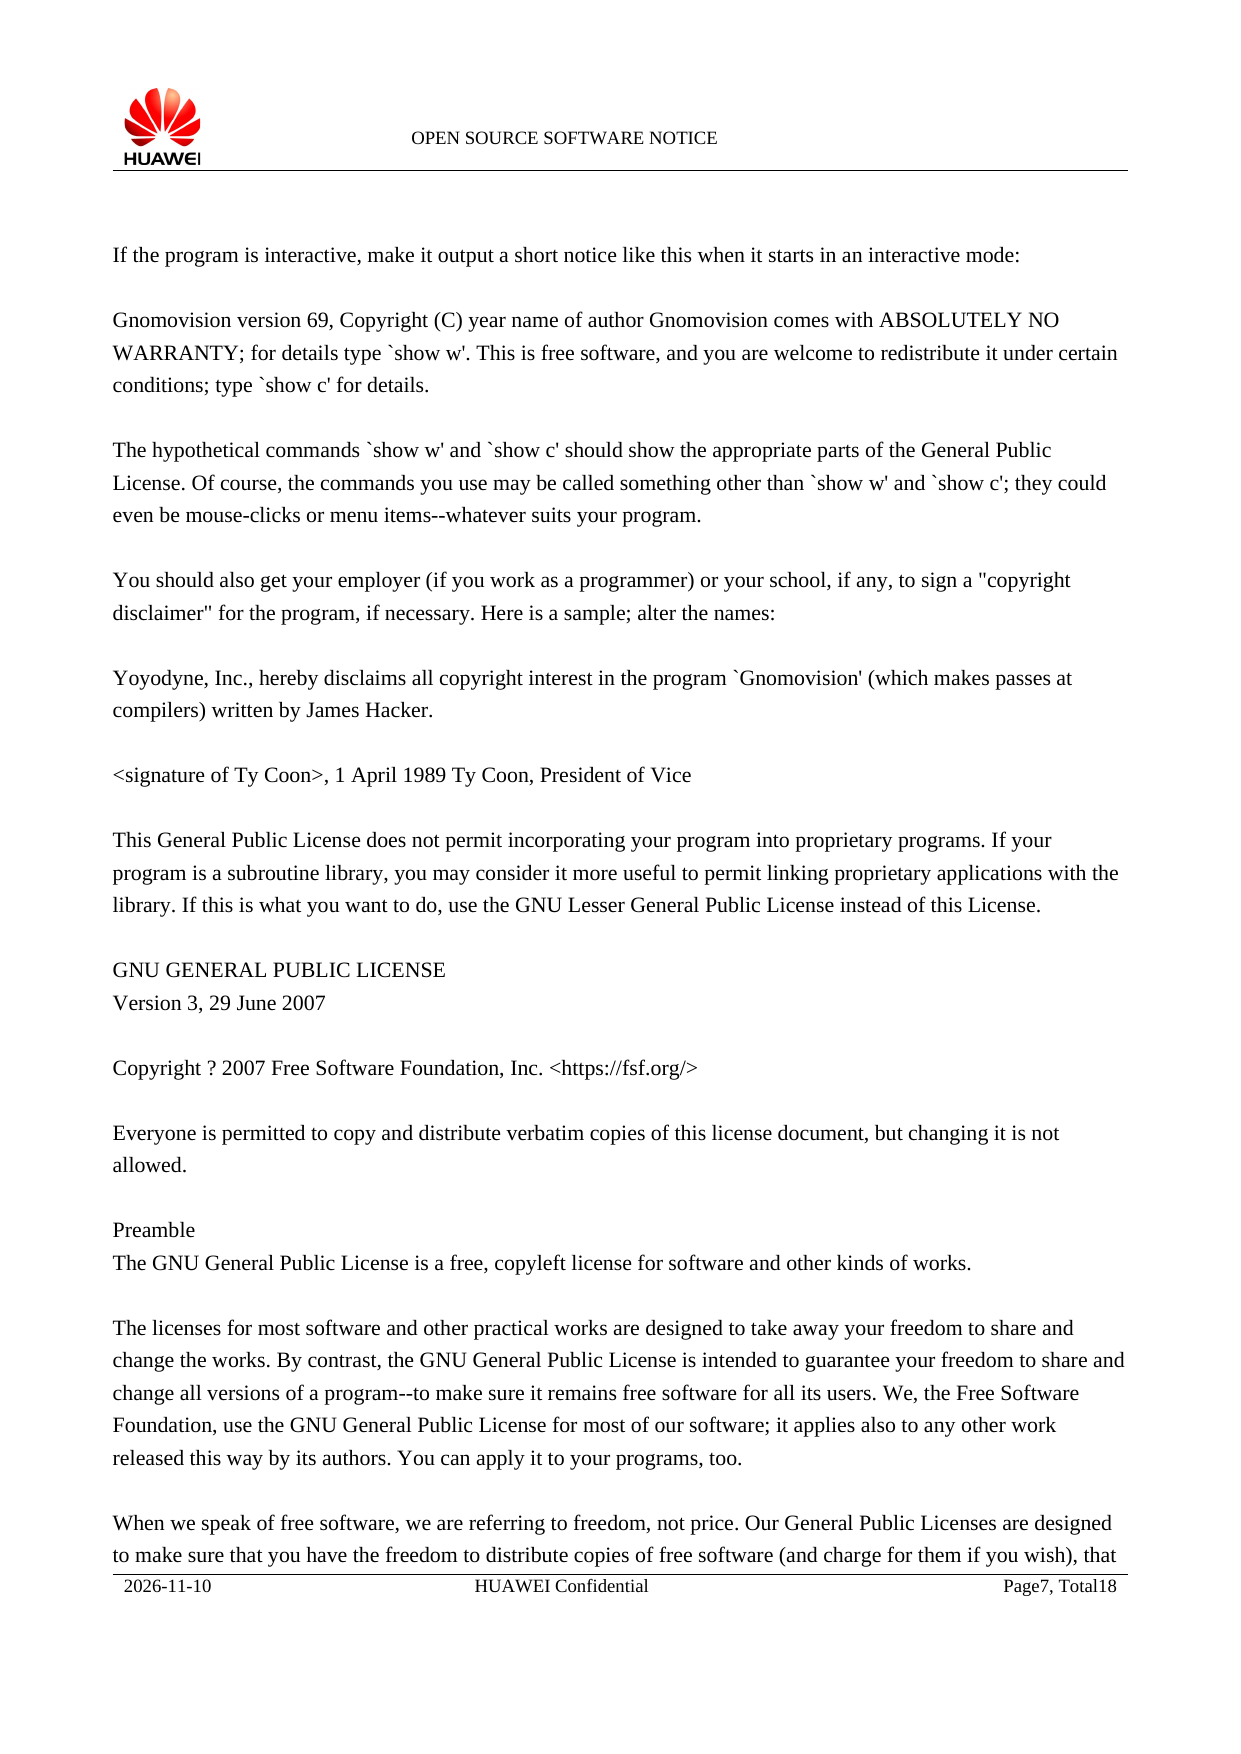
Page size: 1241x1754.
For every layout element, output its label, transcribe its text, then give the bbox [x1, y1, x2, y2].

picture [124, 88, 201, 165]
